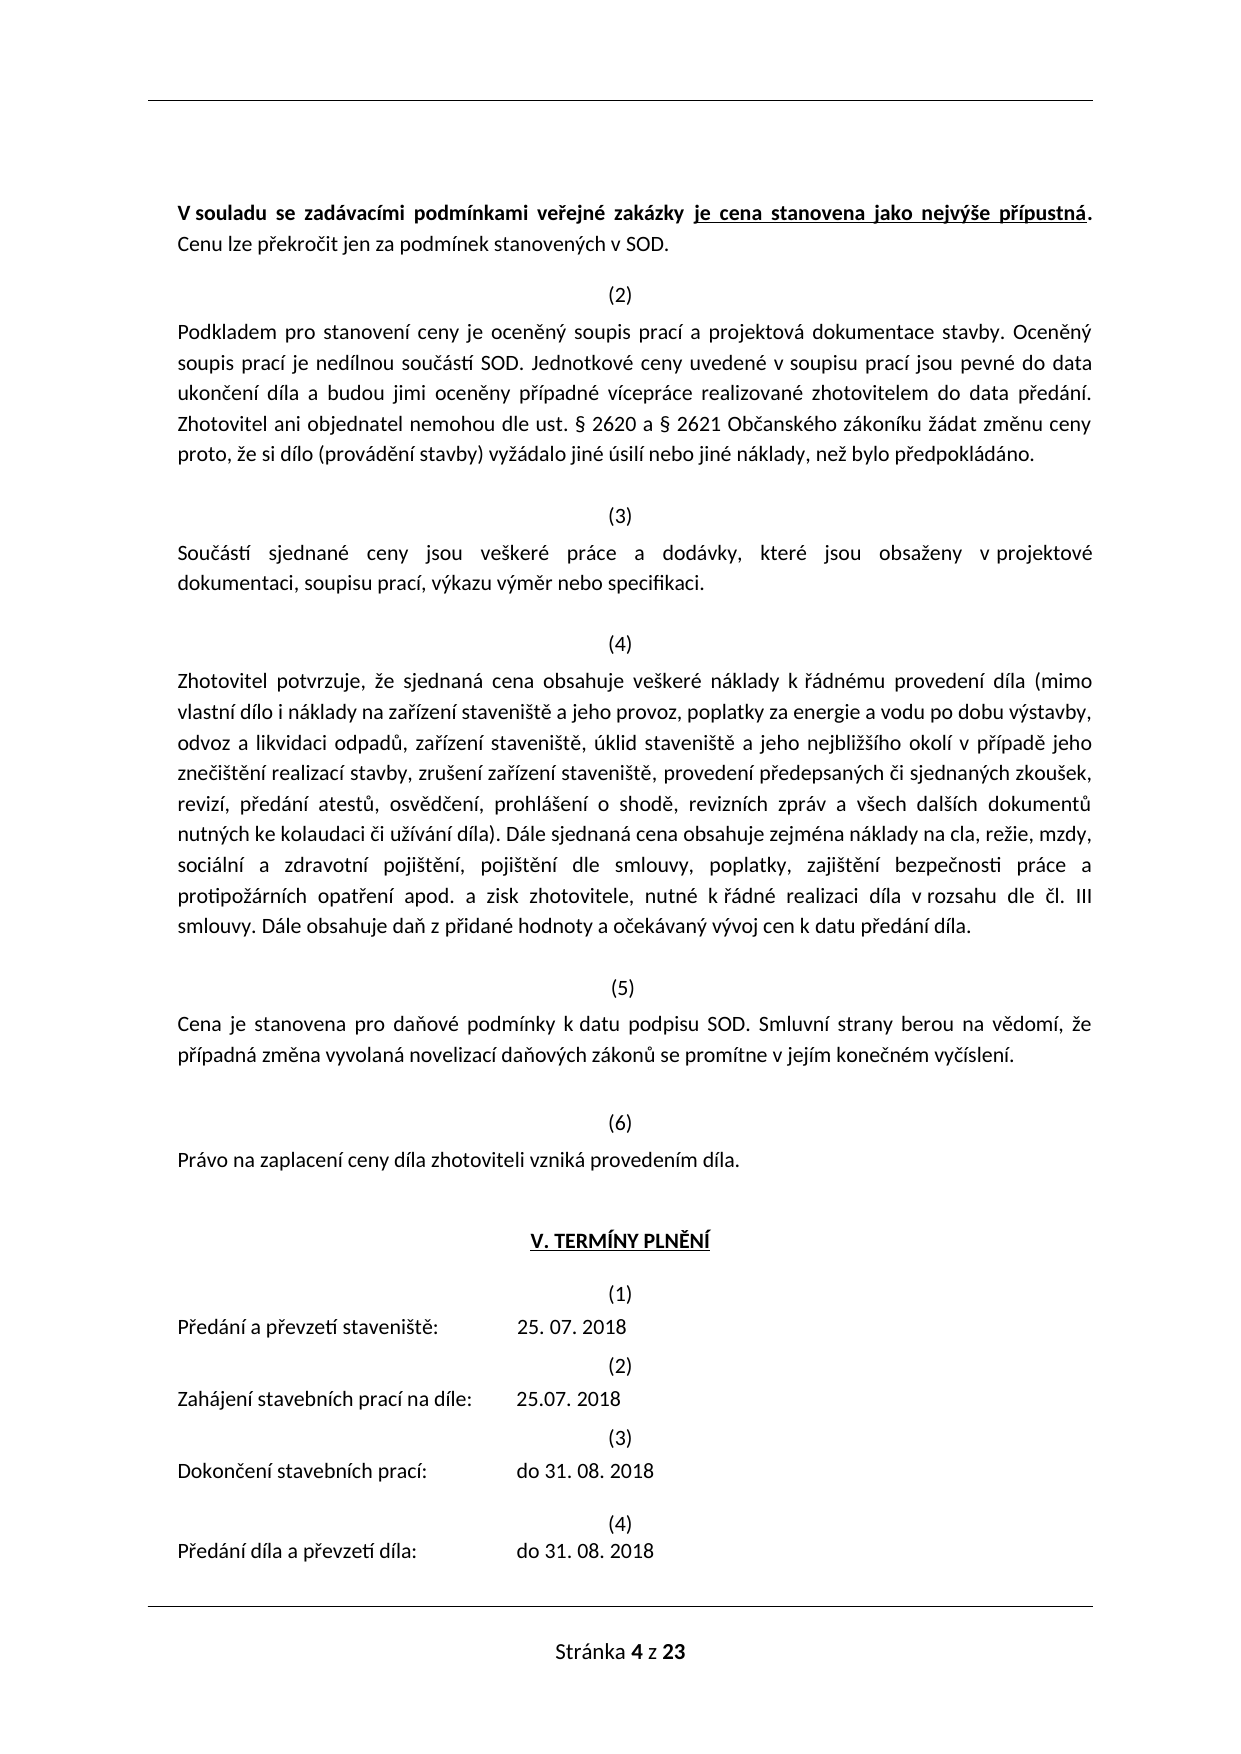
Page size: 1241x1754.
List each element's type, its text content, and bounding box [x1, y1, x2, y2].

text Cena je stanovena pro daňové podmínky k datu podpisu SOD. Smluvní strany berou na vědomí, že případná změna vyvolaná novelizací daňových zákonů se promítne v jejím konečném vyčíslení. [177, 1011, 1093, 1068]
text (3) [148, 502, 1093, 528]
text Předání a převzetí staveniště: 25. 07. 2018 [177, 1313, 1093, 1340]
text Podkladem pro stanovení ceny je oceněný soupis prací a projektová dokumentace stavby. Oceněný soupis prací je nedílnou součástí SOD. Jednotkové ceny uvedené v soupisu prací jsou pevné do data ukončení díla a budou jimi oceněny případné vícepráce realizované zhotovitelem do data předání. Zhotovitel ani objednatel nemohou dle ust. § 2620 a § 2621 Občanského zákoníku žádat změnu ceny proto, že si dílo (provádění stavby) vyžádalo jiné úsilí nebo jiné náklady, než bylo předpokládáno. [177, 318, 1093, 467]
text V souladu se zadávacími podmínkami veřejné zakázky je cena stanovena jako nejvýše přípustná. Cenu lze překročit jen za podmínek stanovených v SOD. [177, 199, 1093, 256]
text (4) [148, 631, 1093, 657]
text (2) [148, 281, 1093, 308]
text (5) [148, 974, 1093, 1000]
text Zhotovitel potvrzuje, že sjednaná cena obsahuje veškeré náklady k řádnému provedení díla (mimo vlastní dílo i náklady na zařízení staveniště a jeho provoz, poplatky za energie a vodu po dobu výstavby, odvoz a likvidaci odpadů, zařízení staveniště, úklid staveniště a jeho nejbližšího okolí v případě jeho znečištění realizací stavby, zrušení zařízení staveniště, provedení předepsaných či sjednaných zkoušek, revizí, předání atestů, osvědčení, prohlášení o shodě, revizních zpráv a všech dalších dokumentů nutných ke kolaudaci či užívání díla). Dále sjednaná cena obsahuje zejména náklady na cla, režie, mzdy, sociální a zdravotní pojištění, pojištění dle smlouvy, poplatky, zajištění bezpečnosti práce a protipožárních opatření apod. a zisk zhotovitele, nutné k řádné realizaci díla v rozsahu dle čl. III smlouvy. Dále obsahuje daň z přidané hodnoty a očekávaný vývoj cen k datu předání díla. [177, 667, 1093, 939]
text (2) [148, 1352, 1093, 1379]
text Dokončení stavebních prací: do 31. 08. 2018 [177, 1457, 1093, 1484]
text Právo na zaplacení ceny díla zhotoviteli vzniká provedením díla. [177, 1146, 1093, 1173]
text (6) [148, 1109, 1093, 1136]
text Součástí sjednané ceny jsou veškeré práce a dodávky, které jsou obsaženy v projektové dokumentaci, soupisu prací, výkazu výměr nebo specifikaci. [177, 539, 1093, 596]
text (1) [148, 1280, 1093, 1307]
text (3) [148, 1424, 1093, 1451]
text (4) [148, 1511, 1093, 1537]
text Zahájení stavebních prací na díle: 25.07. 2018 [177, 1385, 1093, 1412]
text Předání díla a převzetí díla: do 31. 08. 2018 [177, 1537, 1093, 1564]
text V. Termíny plnění [148, 1227, 1093, 1253]
